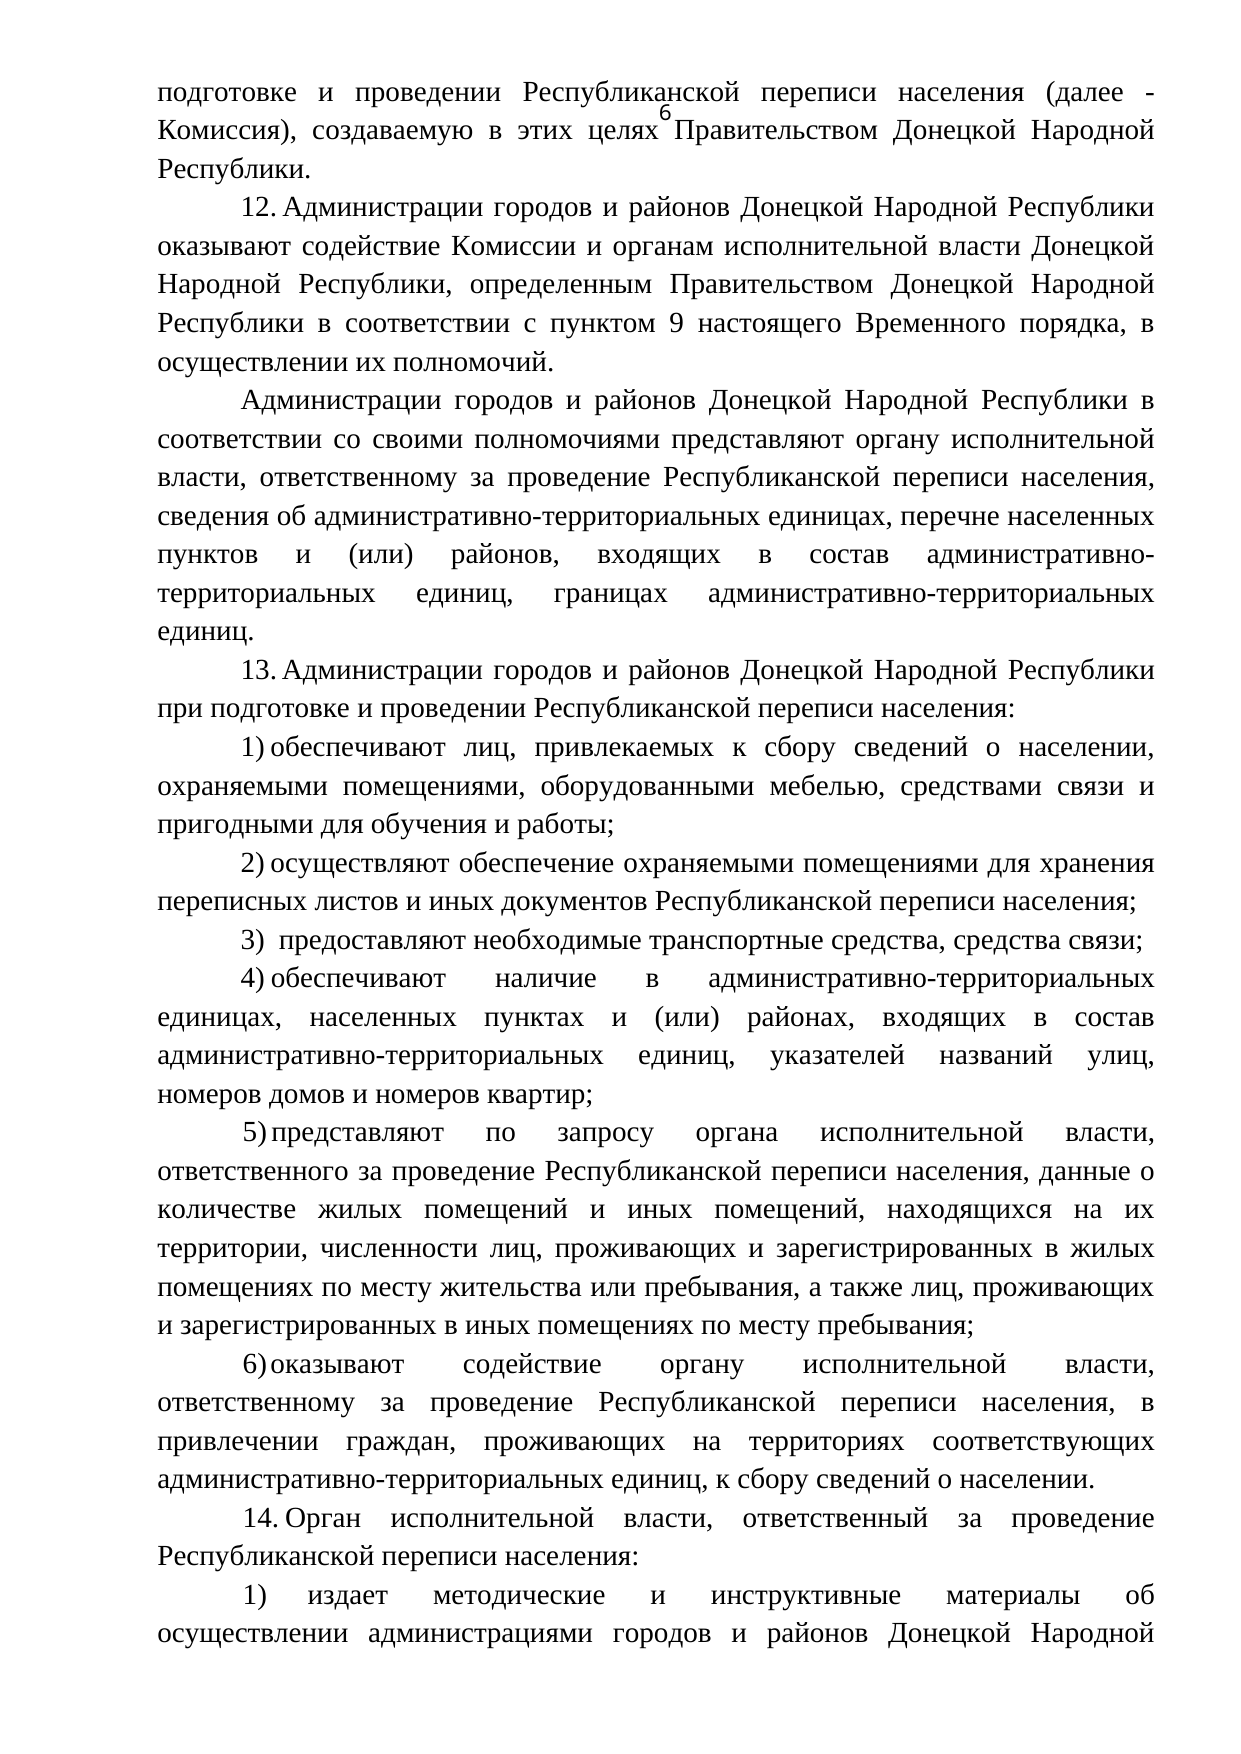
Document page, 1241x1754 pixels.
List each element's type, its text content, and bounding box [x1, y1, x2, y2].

list обеспечивают наличие в административно-территориальных единицах, населенных пунктах и (или) районах, входящих в состав административно-территориальных единиц, указателей названий улиц, номеров домов и номеров квартир; [157, 960, 1156, 1109]
text Администрации городов и районов Донецкой Народной Республики в соответствии со своими полномочиями представляют органу исполнительной власти, ответственному за проведение Республиканской переписи населения, сведения об административно-территориальных единицах, перечне населенных пунктов и (или) районов, входящих в состав административно-территориальных единиц, границах административно-территориальных единиц. [157, 382, 1156, 647]
list обеспечивают лиц, привлекаемых к сбору сведений о населении, охраняемыми помещениями, оборудованными мебелью, средствами связи и пригодными для обучения и работы; [157, 729, 1156, 840]
list Администрации городов и районов Донецкой Народной Республики при подготовке и проведении Республиканской переписи населения: [157, 652, 1156, 724]
list Администрации городов и районов Донецкой Народной Республики оказывают содействие Комиссии и органам исполнительной власти Донецкой Народной Республики, определенным Правительством Донецкой Народной Республики в соответствии с пунктом 9 настоящего Временного порядка, в осуществлении их полномочий. [157, 189, 1156, 377]
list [157, 74, 1156, 184]
list оказывают содействие органу исполнительной власти, ответственному за проведение Республиканской переписи населения, в привлечении граждан, проживающих на территориях соответствующих административно-территориальных единиц, к сбору сведений о населении. [157, 1346, 1156, 1495]
list представляют по запросу органа исполнительной власти, ответственного за проведение Республиканской переписи населения, данные о количестве жилых помещений и иных помещений, находящихся на их территории, численности лиц, проживающих и зарегистрированных в жилых помещениях по месту жительства или пребывания, а также лиц, проживающих и зарегистрированных в иных помещениях по месту пребывания; [157, 1114, 1156, 1341]
list предоставляют необходимые транспортные средства, средства связи; [157, 922, 1156, 955]
list Орган исполнительной власти, ответственный за проведение Республиканской переписи населения: [157, 1500, 1156, 1572]
list осуществляют обеспечение охраняемыми помещениями для хранения переписных листов и иных документов Республиканской переписи населения; [157, 845, 1156, 917]
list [157, 1577, 1156, 1649]
